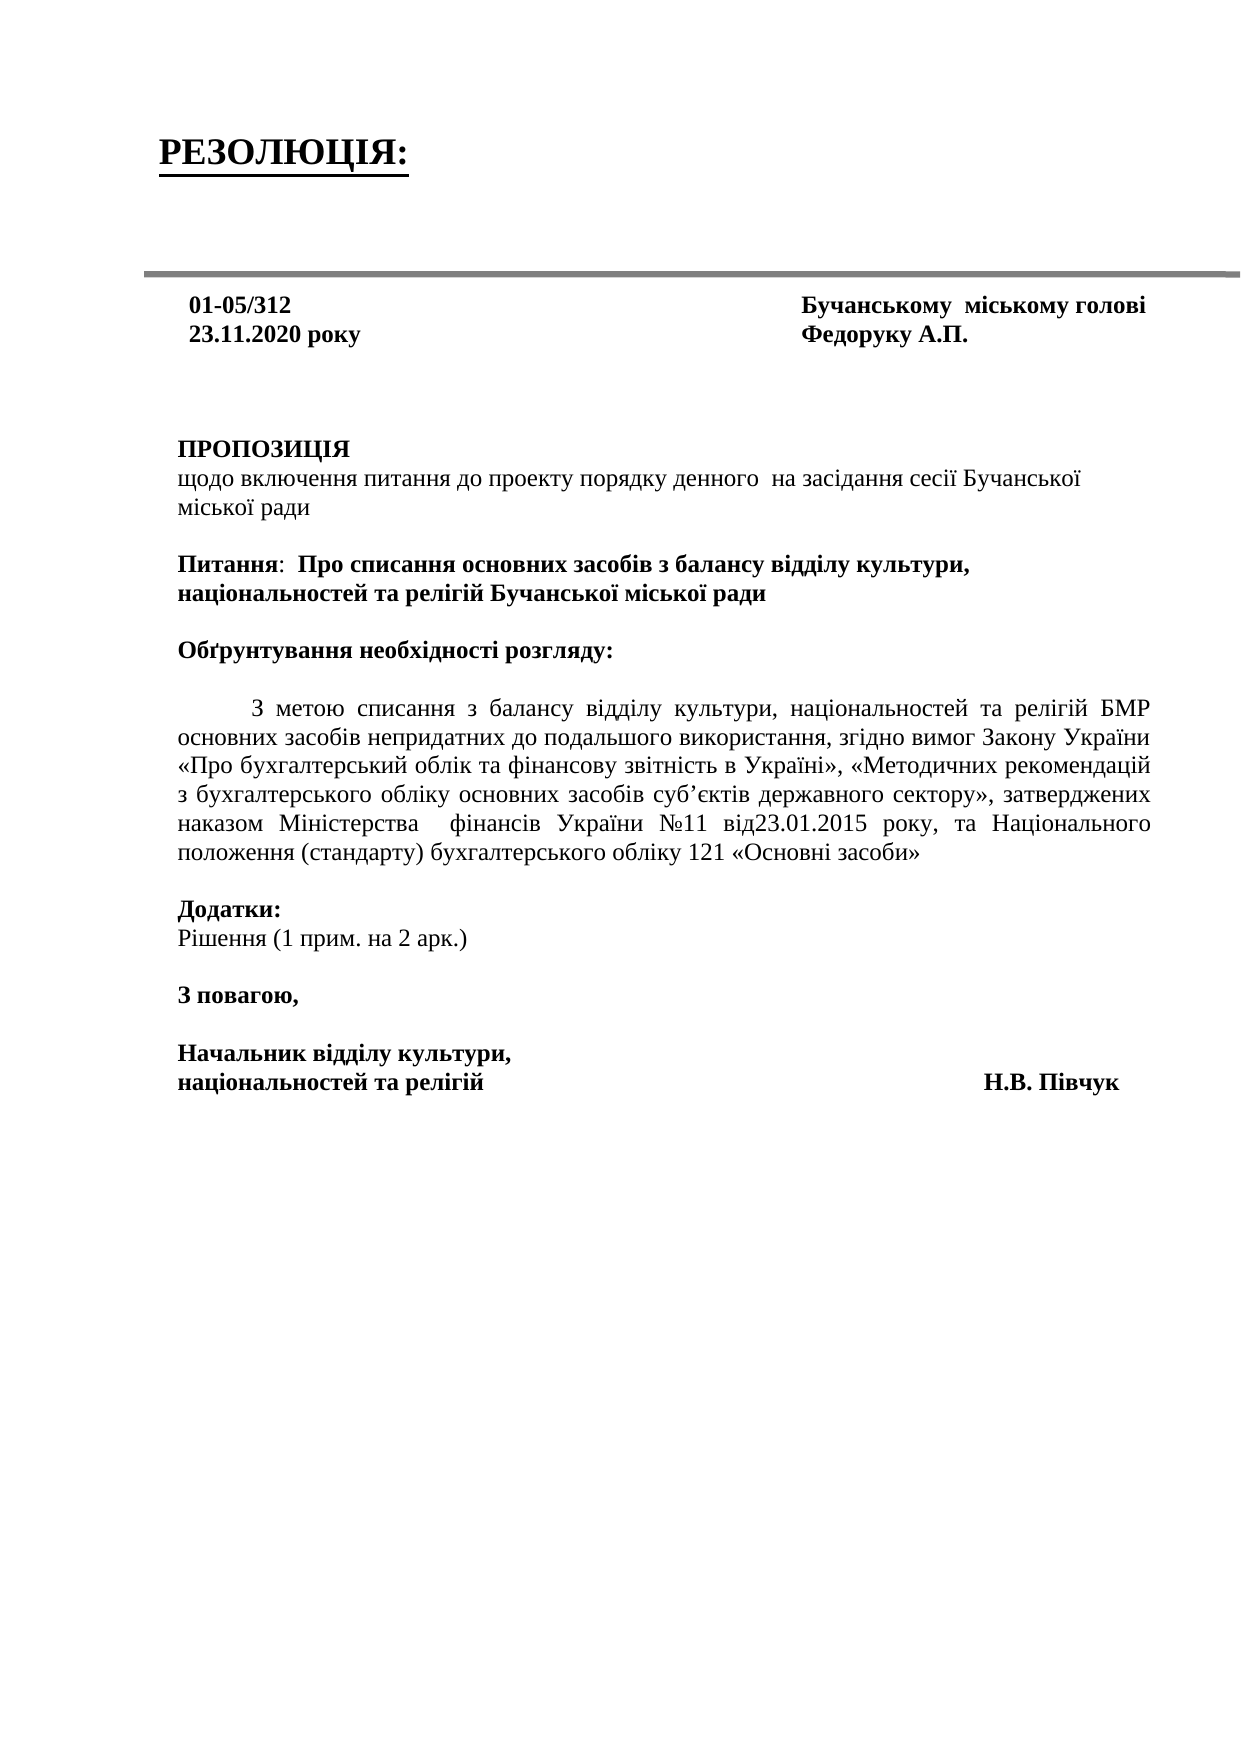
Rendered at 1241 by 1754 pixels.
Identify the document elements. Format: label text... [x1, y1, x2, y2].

text З метою списання з балансу відділу культури, національностей та релігій БМР основних засобів непридатних до подальшого використання, згідно вимог Закону України «Про бухгалтерський облік та фінансову звітність в Україні», «Методичних рекомендацій з бухгалтерського обліку основних засобів суб’єктів державного сектору», затверджених наказом Міністерства фінансів України №11 від23.01.2015 року, та Національного положення (стандарту) бухгалтерського обліку 121 «Основні засоби» [177, 693, 1152, 866]
text національностей та релігій Н.В. Півчук [177, 1067, 1152, 1096]
text щодо включення питання до проекту порядку денного на засідання сесії Бучанської міської ради [177, 463, 1152, 521]
text Рішення (1 прим. на 2 арк.) [177, 923, 1152, 952]
table_header Бучанському міському голові Федоруку А.П. [790, 291, 1240, 377]
text З повагою, [177, 981, 1152, 1009]
text Начальник відділу культури, [177, 1038, 1152, 1067]
text ПРОПОЗИЦІЯ [177, 434, 1152, 463]
text Питання: Про списання основних засобів з балансу відділу культури, національностей та релігій Бучанської міської ради [177, 549, 1152, 607]
table_header 01-05/312 23.11.2020 року [177, 291, 790, 377]
text Обґрунтування необхідності розгляду: [177, 636, 1152, 664]
text Додатки: [177, 894, 1152, 923]
